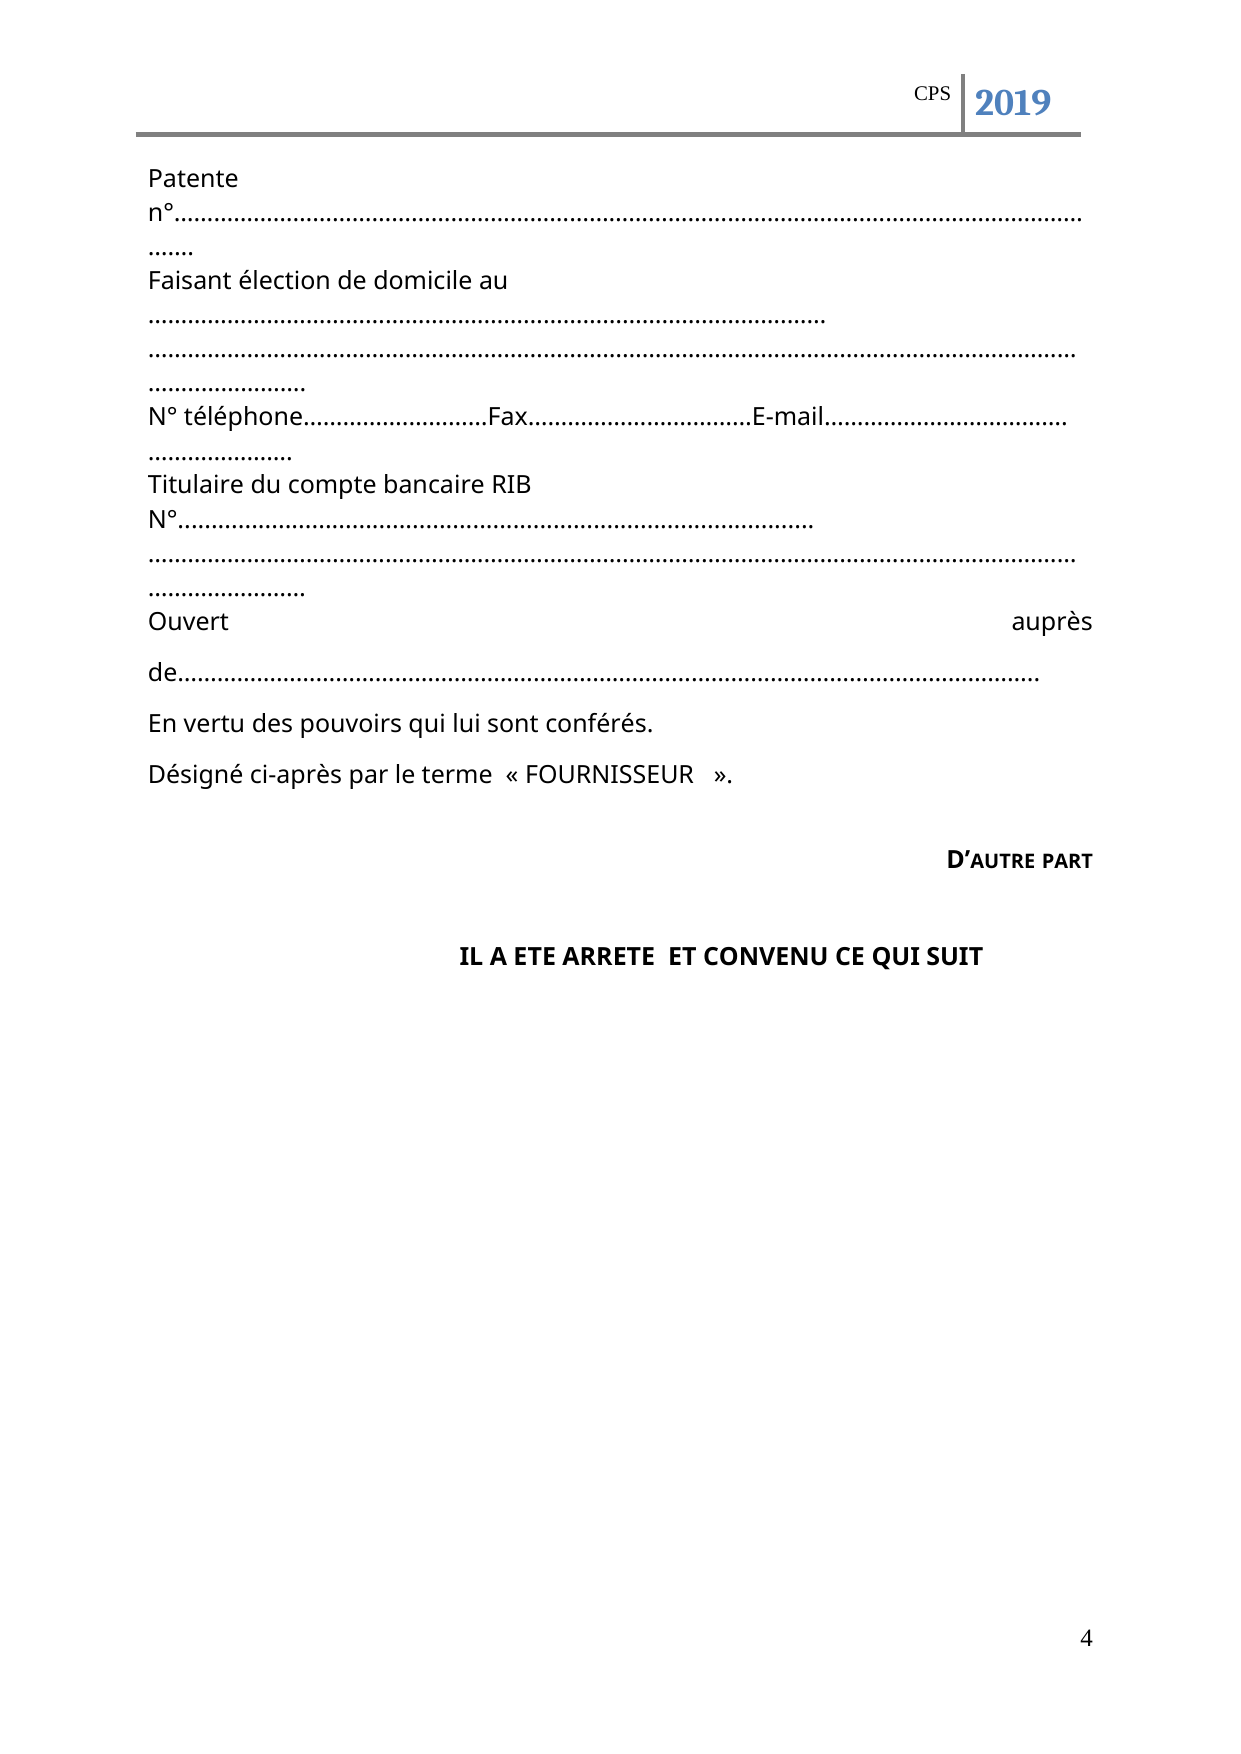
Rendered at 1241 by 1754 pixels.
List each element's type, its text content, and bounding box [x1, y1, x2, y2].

text ………………………………………………………………………………………………………………………………………………… [148, 535, 1093, 603]
text N° téléphone…………….…………Fax………………….…………E-mail……………………………….…………………. [148, 399, 1093, 467]
text Ouvert auprès de………………………………………………………………………………………………………………….. [148, 603, 1093, 688]
text Patente n°………………………………………………………………………………………………………………………………. [148, 161, 1093, 263]
text Faisant élection de domicile au …………………………………………………………………………………….…… [148, 263, 1093, 331]
text D’autre part [148, 842, 1093, 876]
text …………………………………………………………………………………………………………………………………..……………. [148, 331, 1093, 399]
text IL A ETE ARRETE ET CONVENU CE QUI SUIT [148, 938, 1093, 973]
text En vertu des pouvoirs qui lui sont conférés. [148, 706, 1093, 739]
text Titulaire du compte bancaire RIB N°............................................................................................... [148, 467, 1093, 535]
text Désigné ci-après par le terme « FOURNISSEUR ». [148, 757, 1093, 791]
